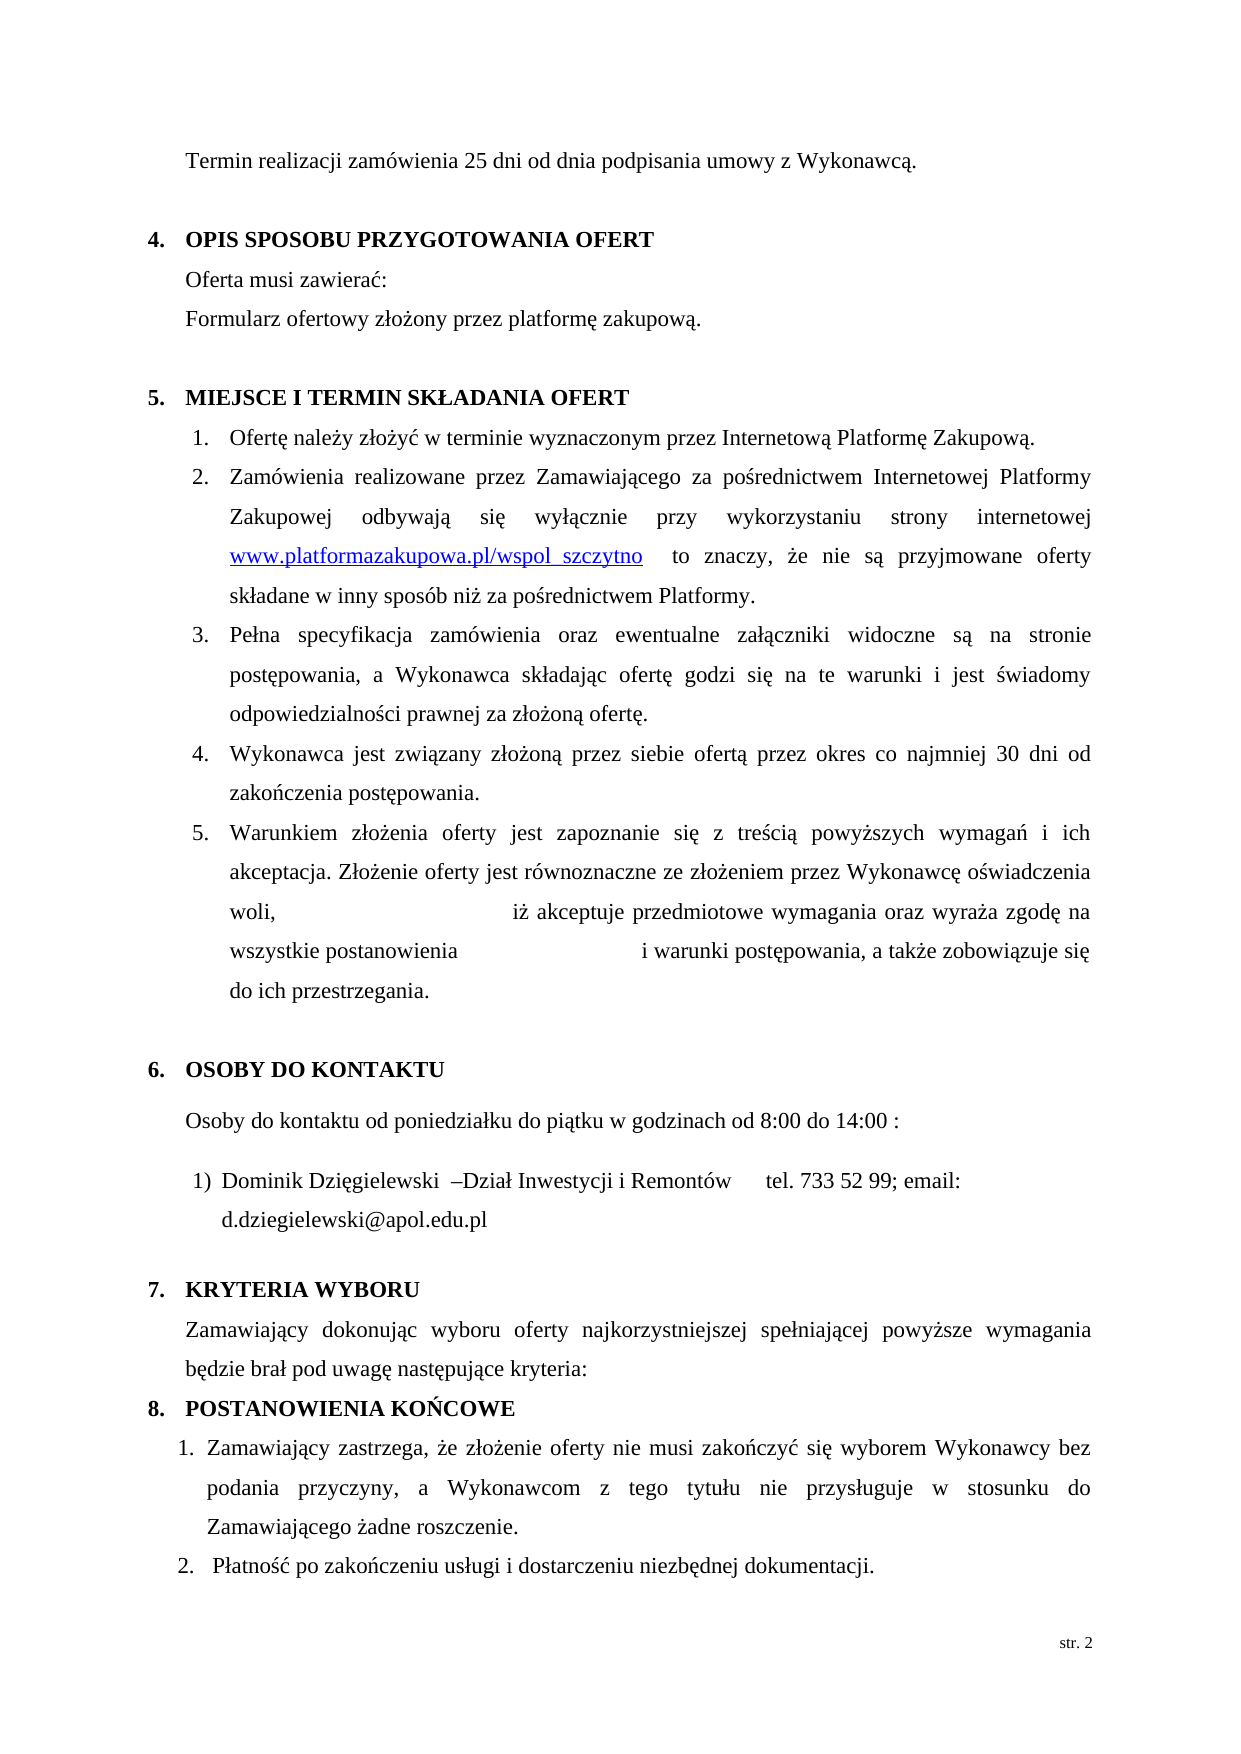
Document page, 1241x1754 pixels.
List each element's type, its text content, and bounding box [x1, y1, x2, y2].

text Formularz ofertowy złożony przez platformę zakupową. [148, 306, 1093, 332]
list OSOBY DO KONTAKTU [148, 1056, 1093, 1082]
list Ofertę należy złożyć w terminie wyznaczonym przez Internetową Platformę Zakupową. [192, 424, 1093, 450]
text Oferta musi zawierać: [148, 266, 1093, 292]
list MIEJSCE I TERMIN SKŁADANIA OFERT [148, 384, 1093, 411]
text Osoby do kontaktu od poniedziałku do piątku w godzinach od 8:00 do 14:00 : [148, 1107, 1093, 1133]
list Pełna specyfikacja zamówienia oraz ewentualne załączniki widoczne są na stronie postępowania, a Wykonawca składając ofertę godzi się na te warunki i jest świadomy odpowiedzialności prawnej za złożoną ofertę. [192, 621, 1093, 727]
list OPIS SPOSOBU PRZYGOTOWANIA OFERT [148, 227, 1093, 253]
list Warunkiem złożenia oferty jest zapoznanie się z treścią powyższych wymagań i ich akceptacja. Złożenie oferty jest równoznaczne ze złożeniem przez Wykonawcę oświadczenia woli, iż akceptuje przedmiotowe wymagania oraz wyraża zgodę na wszystkie postanowienia i warunki postępowania, a także zobowiązuje się do ich przestrzegania. [192, 819, 1093, 1003]
list Płatność po zakończeniu usługi i dostarczeniu niezbędnej dokumentacji. [177, 1552, 1093, 1579]
list POSTANOWIENIA KOŃCOWE [148, 1394, 1093, 1421]
list Zamawiający zastrzega, że złożenie oferty nie musi zakończyć się wyborem Wykonawcy bez podania przyczyny, a Wykonawcom z tego tytułu nie przysługuje w stosunku do Zamawiającego żadne roszczenie. [177, 1434, 1093, 1539]
list Dominik Dzięgielewski –Dział Inwestycji i Remontów tel. 733 52 99; email: d.dziegielewski@apol.edu.pl [192, 1167, 1093, 1233]
list KRYTERIA WYBORU [148, 1276, 1093, 1302]
list Termin realizacji zamówienia 25 dni od dnia podpisania umowy z Wykonawcą. [185, 148, 1093, 174]
list Zamawiający dokonując wyboru oferty najkorzystniejszej spełniającej powyższe wymagania będzie brał pod uwagę następujące kryteria: [185, 1316, 1093, 1381]
list Wykonawca jest związany złożoną przez siebie ofertą przez okres co najmniej 30 dni od zakończenia postępowania. [192, 740, 1093, 806]
list Zamówienia realizowane przez Zamawiającego za pośrednictwem Internetowej Platformy Zakupowej odbywają się wyłącznie przy wykorzystaniu strony internetowej www.platformazakupowa.pl/wspol_szczytno to znaczy, że nie są przyjmowane oferty składane w inny sposób niż za pośrednictwem Platformy. [192, 463, 1093, 608]
